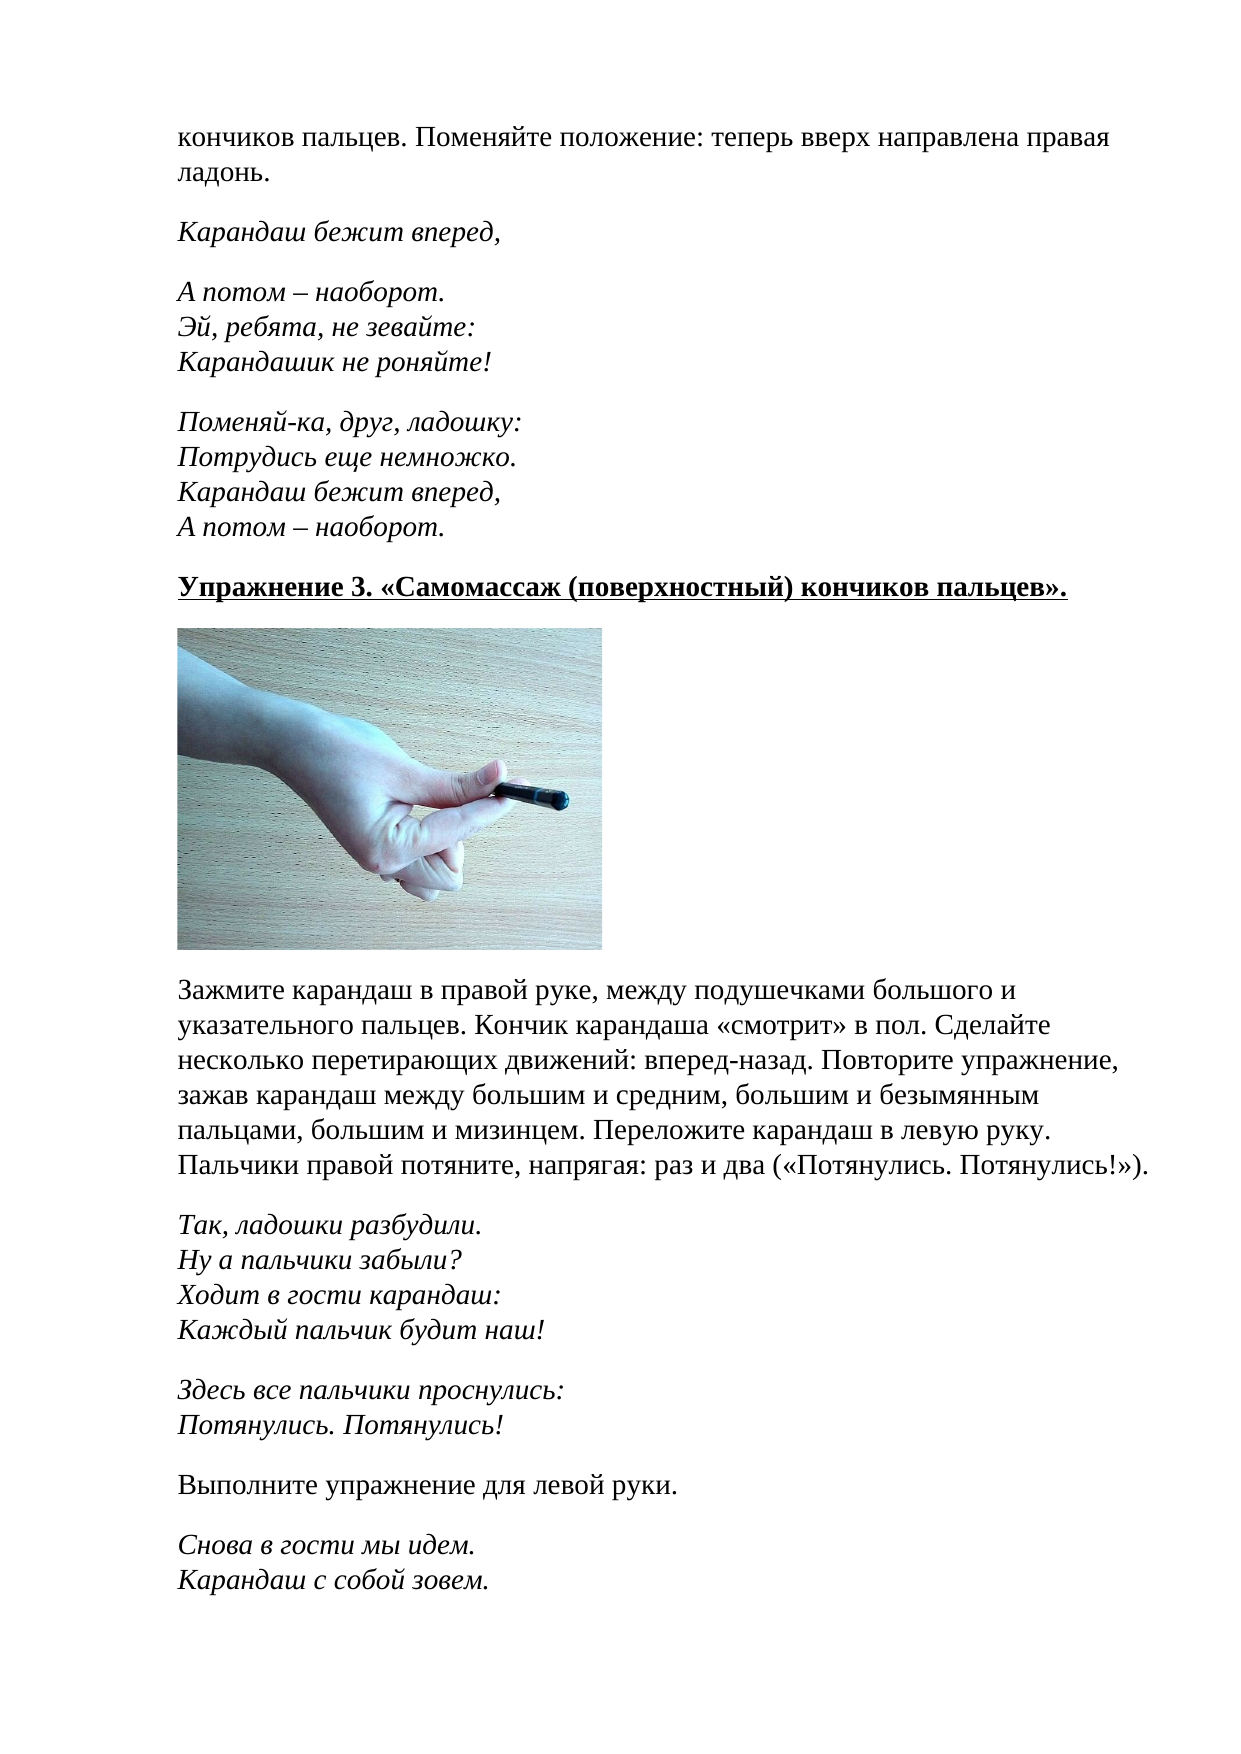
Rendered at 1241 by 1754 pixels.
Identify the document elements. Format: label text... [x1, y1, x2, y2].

text Карандаш бежит вперед, [177, 213, 1152, 248]
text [177, 118, 1152, 188]
text Выполните упражнение для левой руки. [177, 1465, 1152, 1500]
text А потом – наоборот. Эй, ребята, не зевайте: Карандашик не роняйте! [177, 273, 1152, 378]
text Здесь все пальчики проснулись: Потянулись. Потянулись! [177, 1370, 1152, 1440]
text Поменяй-ка, друг, ладошку: Потрудись еще немножко. Карандаш бежит вперед, А потом – наоборот. [177, 403, 1152, 543]
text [177, 1525, 1152, 1595]
text Так, ладошки разбудили. Ну а пальчики забыли? Ходит в гости карандаш: Каждый пальчик будит наш! [177, 1205, 1152, 1345]
text Зажмите карандаш в правой руке, между подушечками большого и указательного пальцев. Кончик карандаша «смотрит» в пол. Сделайте несколько перетирающих движений: вперед-назад. Повторите упражнение, зажав карандаш между большим и средним, большим и безымянным пальцами, большим и мизинцем. Переложите карандаш в левую руку. Пальчики правой потяните, напрягая: раз и два («Потянулись. Потянулись!»). [177, 970, 1152, 1180]
text Упражнение 3. «Самомассаж (поверхностный) кончиков пальцев». [177, 568, 1152, 603]
picture [177, 628, 603, 950]
